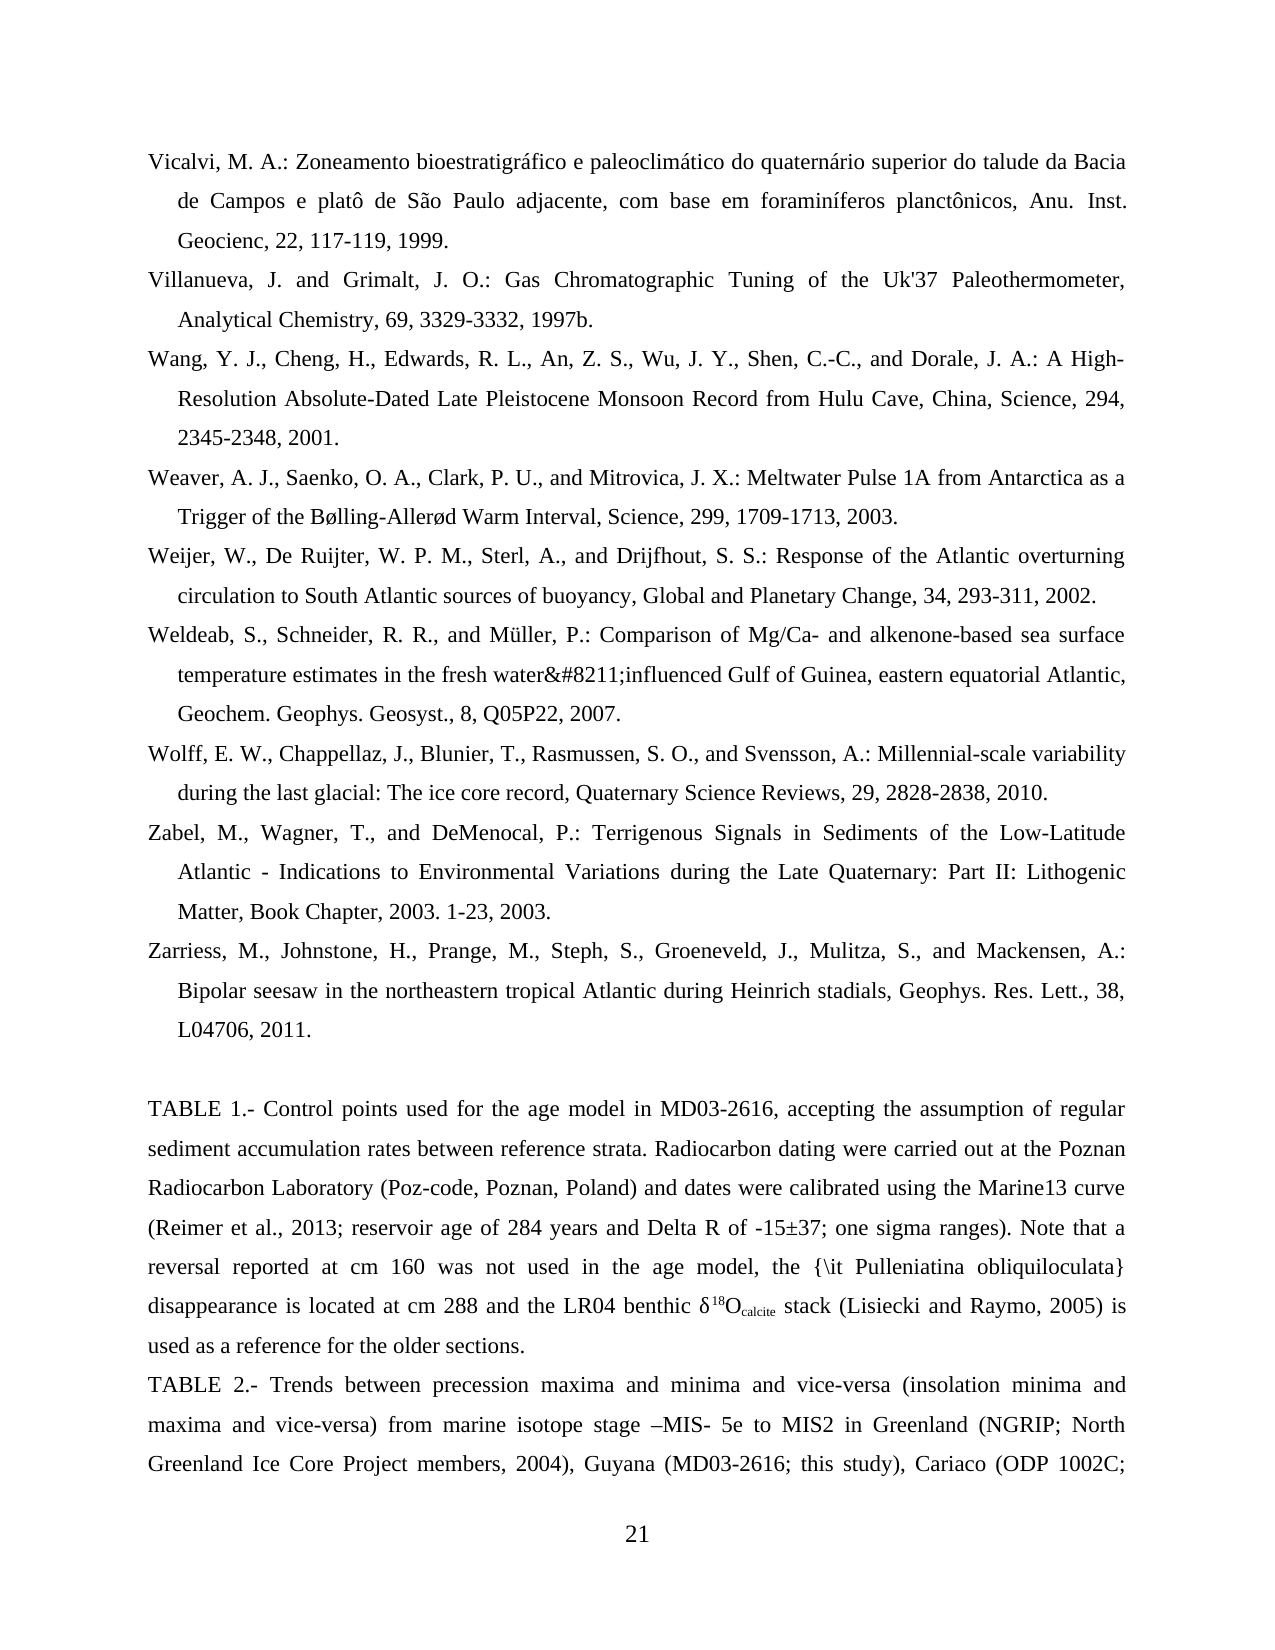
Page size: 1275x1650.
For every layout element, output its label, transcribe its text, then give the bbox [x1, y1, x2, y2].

text Villanueva, J. and Grimalt, J. O.: Gas Chromatographic Tuning of the Uk'37 Paleothermometer, Analytical Chemistry, 69, 3329-3332, 1997b. [148, 266, 1127, 332]
text Weaver, A. J., Saenko, O. A., Clark, P. U., and Mitrovica, J. X.: Meltwater Pulse 1A from Antarctica as a Trigger of the Bølling-Allerød Warm Interval, Science, 299, 1709-1713, 2003. [148, 463, 1127, 529]
text Vicalvi, M. A.: Zoneamento bioestratigráfico e paleoclimático do quaternário superior do talude da Bacia de Campos e platô de São Paulo adjacente, com base em foraminíferos planctônicos, Anu. Inst. Geocienc, 22, 117-119, 1999. [148, 148, 1127, 253]
text TABLE 1.- Control points used for the age model in MD03-2616, accepting the assumption of regular sediment accumulation rates between reference strata. Radiocarbon dating were carried out at the Poznan Radiocarbon Laboratory (Poz-code, Poznan, Poland) and dates were calibrated using the Marine13 curve (Reimer et al., 2013; reservoir age of 284 years and Delta R of -15±37; one sigma ranges). Note that a reversal reported at cm 160 was not used in the age model, the {\it Pulleniatina obliquiloculata} disappearance is located at cm 288 and the LR04 benthic δ18Ocalcite stack (Lisiecki and Raymo, 2005) is used as a reference for the older sections. [148, 1095, 1127, 1358]
text Wang, Y. J., Cheng, H., Edwards, R. L., An, Z. S., Wu, J. Y., Shen, C.-C., and Dorale, J. A.: A High-Resolution Absolute-Dated Late Pleistocene Monsoon Record from Hulu Cave, China, Science, 294, 2345-2348, 2001. [148, 345, 1127, 450]
text Weijer, W., De Ruijter, W. P. M., Sterl, A., and Drijfhout, S. S.: Response of the Atlantic overturning circulation to South Atlantic sources of buoyancy, Global and Planetary Change, 34, 293-311, 2002. [148, 542, 1127, 608]
text Weldeab, S., Schneider, R. R., and Müller, P.: Comparison of Mg/Ca- and alkenone-based sea surface temperature estimates in the fresh water&#8211;influenced Gulf of Guinea, eastern equatorial Atlantic, Geochem. Geophys. Geosyst., 8, Q05P22, 2007. [148, 621, 1127, 727]
text Wolff, E. W., Chappellaz, J., Blunier, T., Rasmussen, S. O., and Svensson, A.: Millennial-scale variability during the last glacial: The ice core record, Quaternary Science Reviews, 29, 2828-2838, 2010. [148, 740, 1127, 806]
text Zarriess, M., Johnstone, H., Prange, M., Steph, S., Groeneveld, J., Mulitza, S., and Mackensen, A.: Bipolar seesaw in the northeastern tropical Atlantic during Heinrich stadials, Geophys. Res. Lett., 38, L04706, 2011. [148, 937, 1127, 1043]
text Zabel, M., Wagner, T., and DeMenocal, P.: Terrigenous Signals in Sediments of the Low-Latitude Atlantic - Indications to Environmental Variations during the Late Quaternary: Part II: Lithogenic Matter, Book Chapter, 2003. 1-23, 2003. [148, 819, 1127, 924]
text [148, 1372, 1127, 1477]
